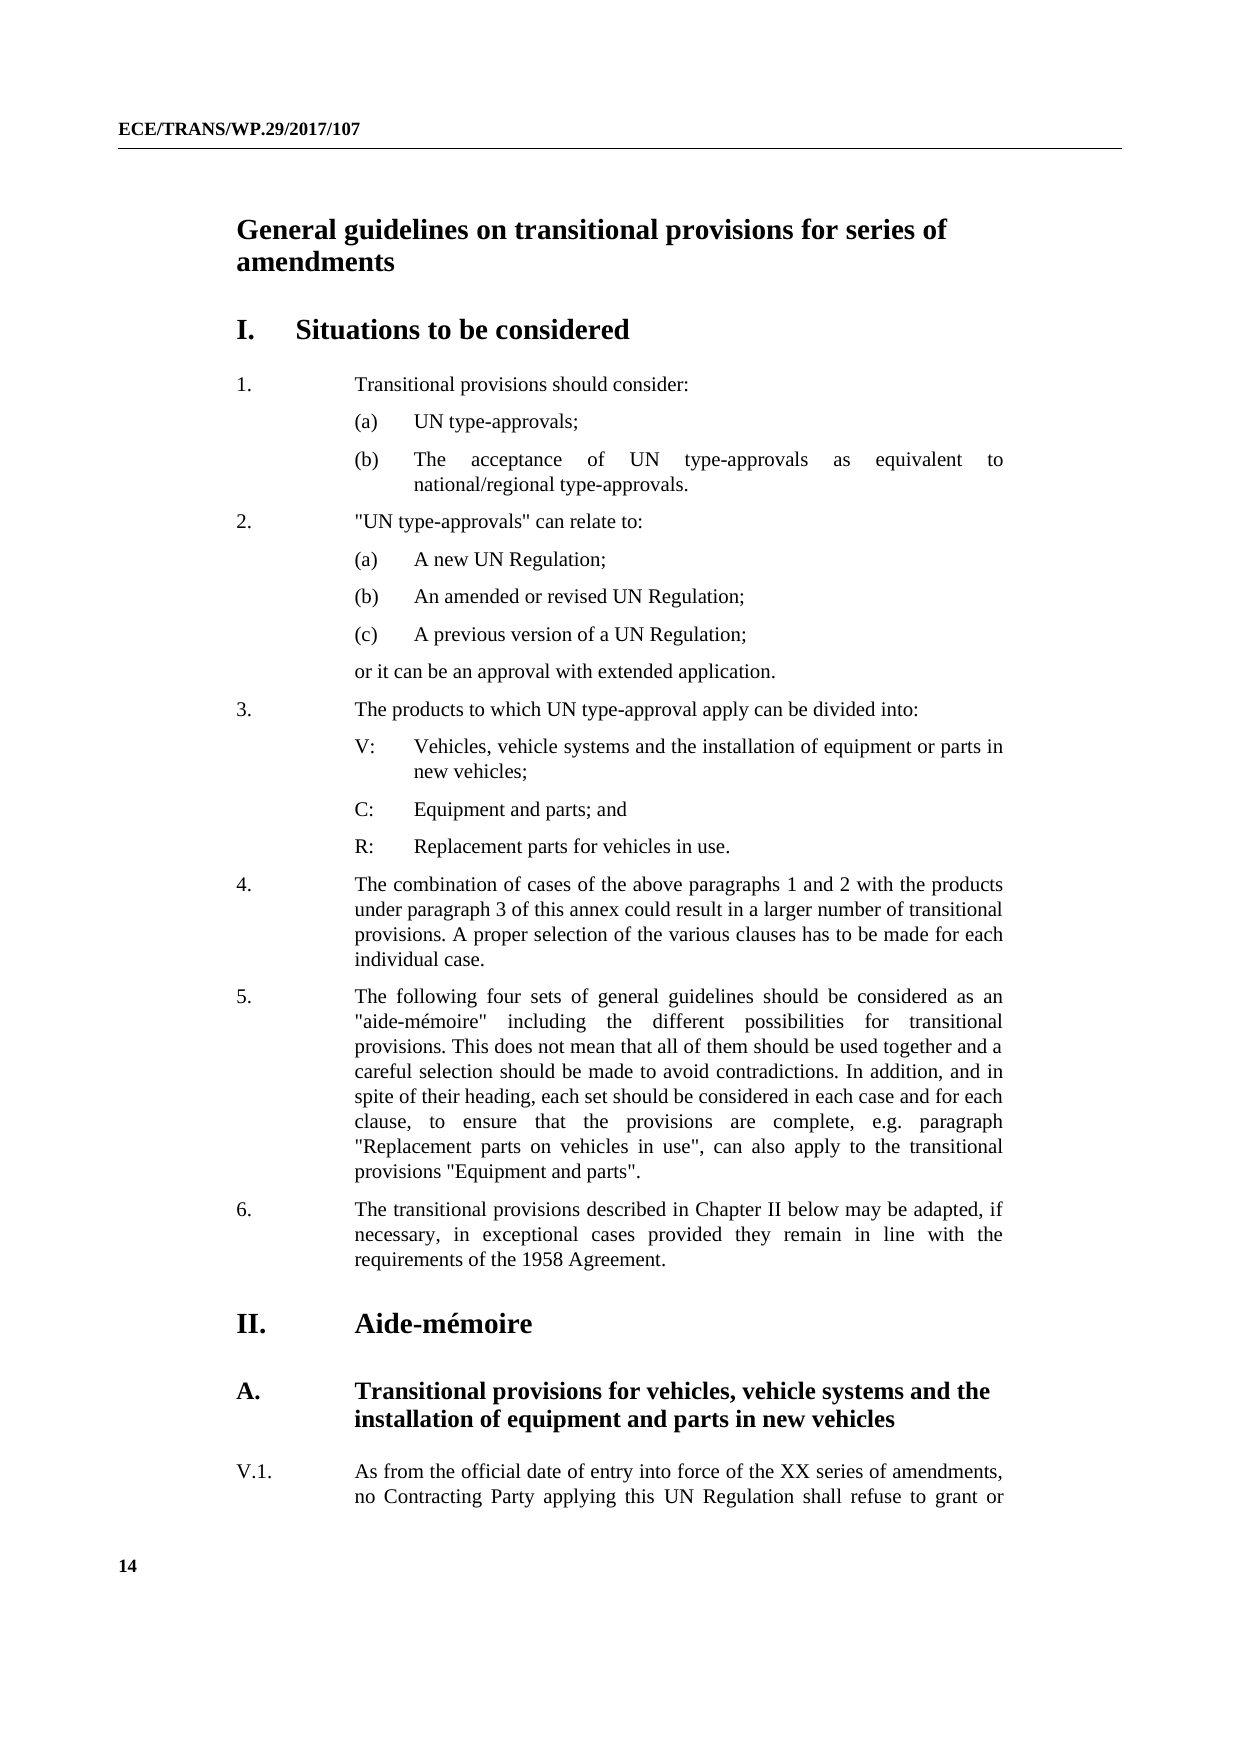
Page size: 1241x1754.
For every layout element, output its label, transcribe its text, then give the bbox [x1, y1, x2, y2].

text (b) An amended or revised UN Regulation; [354, 583, 1004, 608]
text II. Aide-mémoire [118, 1308, 1004, 1340]
text (a) A new UN Regulation; [354, 546, 1004, 571]
text General guidelines on transitional provisions for series of amendments [118, 215, 1004, 277]
text 4. The combination of cases of the above paragraphs 1 and 2 with the products under paragraph 3 of this annex could result in a larger number of transitional provisions. A proper selection of the various clauses has to be made for each individual case. [236, 871, 1004, 971]
text 6. The transitional provisions described in Chapter II below may be adapted, if necessary, in exceptional cases provided they remain in line with the requirements of the 1958 Agreement. [236, 1196, 1004, 1271]
text 1. Transitional provisions should consider: [236, 371, 1004, 396]
text 3. The products to which UN type-approval apply can be divided into: [236, 696, 1004, 721]
text 2. "UN type-approvals" can relate to: [236, 508, 1004, 533]
text I. Situations to be considered [118, 315, 1004, 346]
text 5. The following four sets of general guidelines should be considered as an "aide-mémoire" including the different possibilities for transitional provisions. This does not mean that all of them should be used together and a careful selection should be made to avoid contradictions. In addition, and in spite of their heading, each set should be considered in each case and for each clause, to ensure that the provisions are complete, e.g. paragraph "Replacement parts on vehicles in use", can also apply to the transitional provisions "Equipment and parts". [236, 983, 1004, 1183]
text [236, 1458, 1004, 1508]
text V: Vehicles, vehicle systems and the installation of equipment or parts in new vehicles; [354, 733, 1004, 783]
text (a) UN type-approvals; [354, 408, 1004, 433]
text or it can be an approval with extended application. [236, 658, 1004, 683]
text R: Replacement parts for vehicles in use. [354, 833, 1004, 858]
text (c) A previous version of a UN Regulation; [354, 621, 1004, 646]
text A. Transitional provisions for vehicles, vehicle systems and the installation of equipment and parts in new vehicles [236, 1377, 1004, 1433]
text (b) The acceptance of UN type-approvals as equivalent to national/regional type-approvals. [354, 446, 1004, 496]
text C: Equipment and parts; and [354, 796, 1004, 821]
